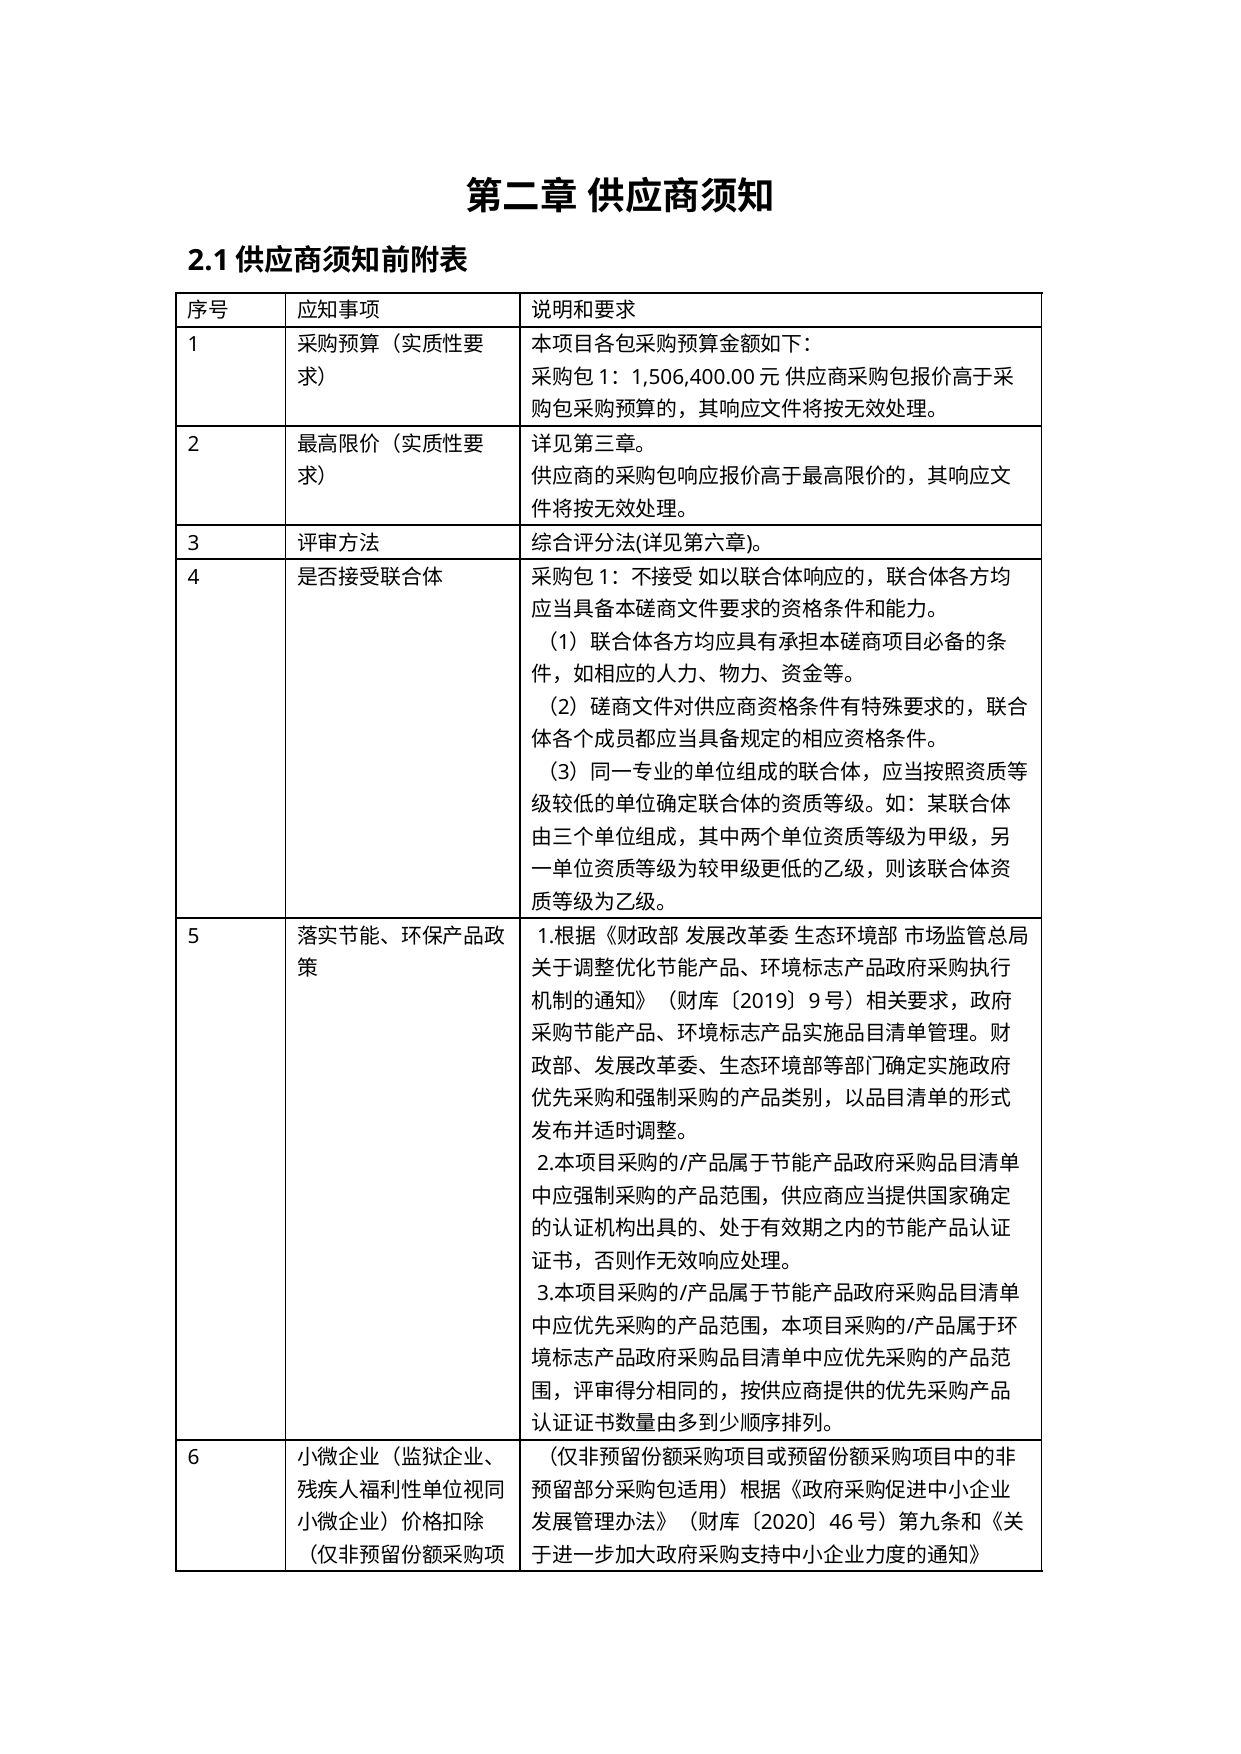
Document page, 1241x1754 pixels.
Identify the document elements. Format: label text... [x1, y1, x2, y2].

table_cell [286, 1441, 519, 1570]
table_cell 5 [177, 919, 285, 1439]
table_cell 评审方法 [286, 526, 519, 558]
table_cell 综合评分法(详见第六章)。 [521, 526, 1041, 558]
table_cell 详见第三章。 供应商的采购包响应报价高于最高限价的，其响应文件将按无效处理。 [521, 427, 1041, 524]
table_cell 6 [177, 1441, 285, 1570]
table_cell 本项目各包采购预算金额如下： 采购包1：1,506,400.00元 供应商采购包报价高于采购包采购预算的，其响应文件将按无效处理。 [521, 328, 1041, 425]
text 2.1供应商须知前附表 [187, 227, 1053, 292]
table_cell 2 [177, 427, 285, 524]
table_cell 是否接受联合体 [286, 560, 519, 917]
table_cell 采购包1：不接受 如以联合体响应的，联合体各方均应当具备本磋商文件要求的资格条件和能力。 （1）联合体各方均应具有承担本磋商项目必备的条件，如相应的人力、物力、资金等。 （2）磋商文件对供应商资格条件有特殊要求的，联合体各个成员都应当具备规定的相应资格条件。 （3）同一专业的单位组成的联合体，应当按照资质等级较低的单位确定联合体的资质等级。如：某联合体由三个单位组成，其中两个单位资质等级为甲级，另一单位资质等级为较甲级更低的乙级，则该联合体资质等级为乙级。 [521, 560, 1041, 917]
table_cell 最高限价（实质性要求） [286, 427, 519, 524]
table_header 说明和要求 [521, 294, 1041, 326]
table_cell 3 [177, 526, 285, 558]
table_header 序号 [177, 294, 285, 326]
table_cell 采购预算（实质性要求） [286, 328, 519, 425]
table_cell 落实节能、环保产品政策 [286, 919, 519, 1439]
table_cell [521, 1441, 1041, 1570]
table_cell 1 [177, 328, 285, 425]
table_cell 4 [177, 560, 285, 917]
text 第二章 供应商须知 [187, 162, 1053, 227]
table_header 应知事项 [286, 294, 519, 326]
table_cell 1.根据《财政部 发展改革委 生态环境部 市场监管总局关于调整优化节能产品、环境标志产品政府采购执行机制的通知》（财库〔2019〕9号）相关要求，政府采购节能产品、环境标志产品实施品目清单管理。财政部、发展改革委、生态环境部等部门确定实施政府优先采购和强制采购的产品类别，以品目清单的形式发布并适时调整。 2.本项目采购的/产品属于节能产品政府采购品目清单中应强制采购的产品范围，供应商应当提供国家确定的认证机构出具的、处于有效期之内的节能产品认证证书，否则作无效响应处理。 3.本项目采购的/产品属于节能产品政府采购品目清单中应优先采购的产品范围，本项目采购的/产品属于环境标志产品政府采购品目清单中应优先采购的产品范围，评审得分相同的，按供应商提供的优先采购产品认证证书数量由多到少顺序排列。 [521, 919, 1041, 1439]
